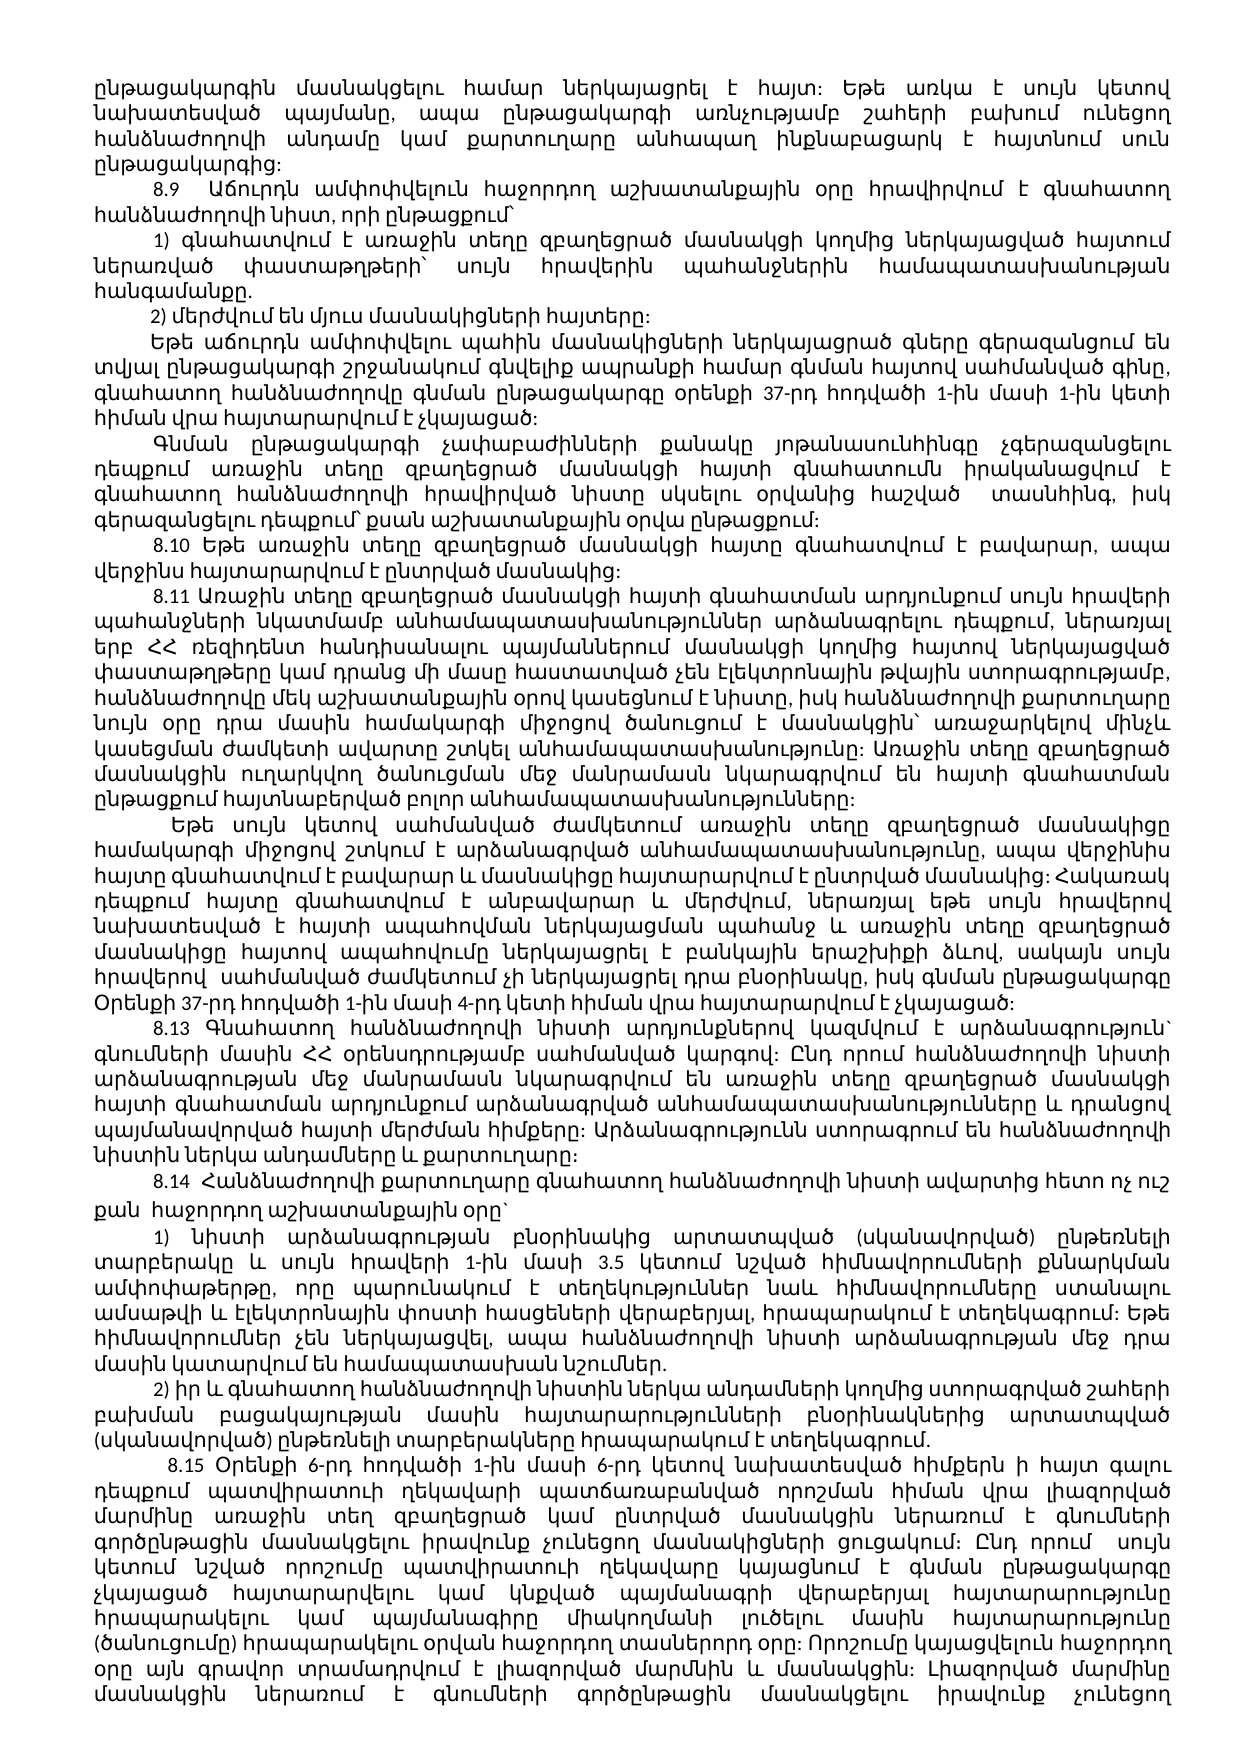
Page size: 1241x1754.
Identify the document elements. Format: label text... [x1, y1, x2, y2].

text 1) նիստի արձանագրության բնօրինակից արտատպված (սկանավորված) ընթեռնելի տարբերակը և սույն հրավերի 1-ին մասի 3.5 կետում նշված հիմնավորումների քննարկման ամփոփաթերթը, որը պարունակում է տեղեկություններ նաև հիմնավորումները ստանալու ամսաթվի և էլեկտրոնային փոստի հասցեների վերաբերյալ, հրապարակում է տեղեկագրում: Եթե հիմնավորումներ չեն ներկայացվել, ապա հանձնաժողովի նիստի արձանագրության մեջ դրա մասին կատարվում են համապատասխան նշումներ. [94, 1224, 1171, 1376]
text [94, 1453, 1171, 1707]
text 1) գնահատվում է առաջին տեղը զբաղեցրած մասնակցի կողմից ներկայացված հայտում ներառված փաստաթղթերի՝ սույն հրավերին պահանջներին համապատասխանության հանգամանքը. [94, 227, 1171, 304]
text 2) մերժվում են մյուս մասնակիցների հայտերը: [94, 304, 1171, 329]
text 8.11 Առաջին տեղը զբաղեցրած մասնակցի հայտի գնահատման արդյունքում սույն հրավերի պահանջների նկատմամբ անհամապատասխանություններ արձանագրելու դեպքում, ներառյալ երբ ՀՀ ռեզիդենտ հանդիսանալու պայմաններում մասնակցի կողմից հայտով ներկայացված փաստաթղթերը կամ դրանց մի մասը հաստատված չեն էլեկտրոնային թվային ստորագրությամբ, հանձնաժողովը մեկ աշխատանքային օրով կասեցնում է նիստը, իսկ հանձնաժողովի քարտուղարը նույն օրը դրա մասին համակարգի միջոցով ծանուցում է մասնակցին՝ առաջարկելով մինչև կասեցման ժամկետի ավարտը շտկել անհամապատասխանությունը: Առաջին տեղը զբաղեցրած մասնակցին ուղարկվող ծանուցման մեջ մանրամասն նկարագրվում են հայտի գնահատման ընթացքում հայտնաբերված բոլոր անհամապատասխանությունները: [94, 583, 1171, 812]
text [94, 75, 1171, 177]
text 2) իր և գնահատող հանձնաժողովի նիստին ներկա անդամների կողմից ստորագրված շահերի բախման բացակայության մասին հայտարարությունների բնօրինակներից արտատպված (սկանավորված) ընթեռնելի տարբերակները հրապարակում է տեղեկագրում. [94, 1376, 1171, 1453]
text 8.13 Գնահատող հանձնաժողովի նիստի արդյունքներով կազմվում է արձանագրություն` գնումների մասին ՀՀ օրենսդրությամբ սահմանված կարգով: Ընդ որում հանձնաժողովի նիստի արձանագրության մեջ մանրամասն նկարագրվում են առաջին տեղը զբաղեցրած մասնակցի հայտի գնահատման արդյունքում արձանագրված անհամապատասխանությունները և դրանցով պայմանավորված հայտի մերժման հիմքերը: Արձանագրությունն ստորագրում են հանձնաժողովի նիստին ներկա անդամները և քարտուղարը։ [94, 1015, 1171, 1168]
text Գնման ընթացակարգի չափաբաժինների քանակը յոթանասունհինգը չգերազանցելու դեպքում առաջին տեղը զբաղեցրած մասնակցի հայտի գնահատումն իրականացվում է գնահատող հանձնաժողովի հրավիրված նիստը սկսելու օրվանից հաշված տասնհինգ, իսկ գերազանցելու դեպքում՝ քսան աշխատանքային օրվա ընթացքում: [94, 431, 1171, 532]
text 8.9 Աճուրդն ամփոփվելուն հաջորդող աշխատանքային օրը հրավիրվում է գնահատող հանձնաժողովի նիստ, որի ընթացքում՝ [94, 177, 1171, 227]
text Եթե սույն կետով սահմանված ժամկետում առաջին տեղը զբաղեցրած մասնակիցը համակարգի միջոցով շտկում է արձանագրված անհամապատասխանությունը, ապա վերջինիս հայտը գնահատվում է բավարար և մասնակիցը հայտարարվում է ընտրված մասնակից: Հակառակ դեպքում հայտը գնահատվում է անբավարար և մերժվում, ներառյալ եթե սույն հրավերով նախատեսված է հայտի ապահովման ներկայացման պահանջ և առաջին տեղը զբաղեցրած մասնակիցը հայտով ապահովումը ներկայացրել է բանկային երաշխիքի ձևով, սակայն սույն հրավերով սահմանված ժամկետում չի ներկայացրել դրա բնօրինակը, իսկ գնման ընթացակարգը Օրենքի 37-րդ հոդվածի 1-ին մասի 4-րդ կետի հիման վրա հայտարարվում է չկայացած: [94, 812, 1171, 1015]
text 8.14 Հանձնաժողովի քարտուղարը գնահատող հանձնաժողովի նիստի ավարտից հետո ոչ ուշ քան հաջորդող աշխատանքային օրը` [94, 1168, 1171, 1224]
text 8.10 Եթե առաջին տեղը զբաղեցրած մասնակցի հայտը գնահատվում է բավարար, ապա վերջինս հայտարարվում է ընտրված մասնակից: [94, 532, 1171, 583]
text Եթե աճուրդն ամփոփվելու պահին մասնակիցների ներկայացրած գները գերազանցում են տվյալ ընթացակարգի շրջանակում գնվելիք ապրանքի համար գնման հայտով սահմանված գինը, գնահատող հանձնաժողովը գնման ընթացակարգը օրենքի 37-րդ հոդվածի 1-ին մասի 1-ին կետի հիման վրա հայտարարվում է չկայացած: [94, 329, 1171, 431]
